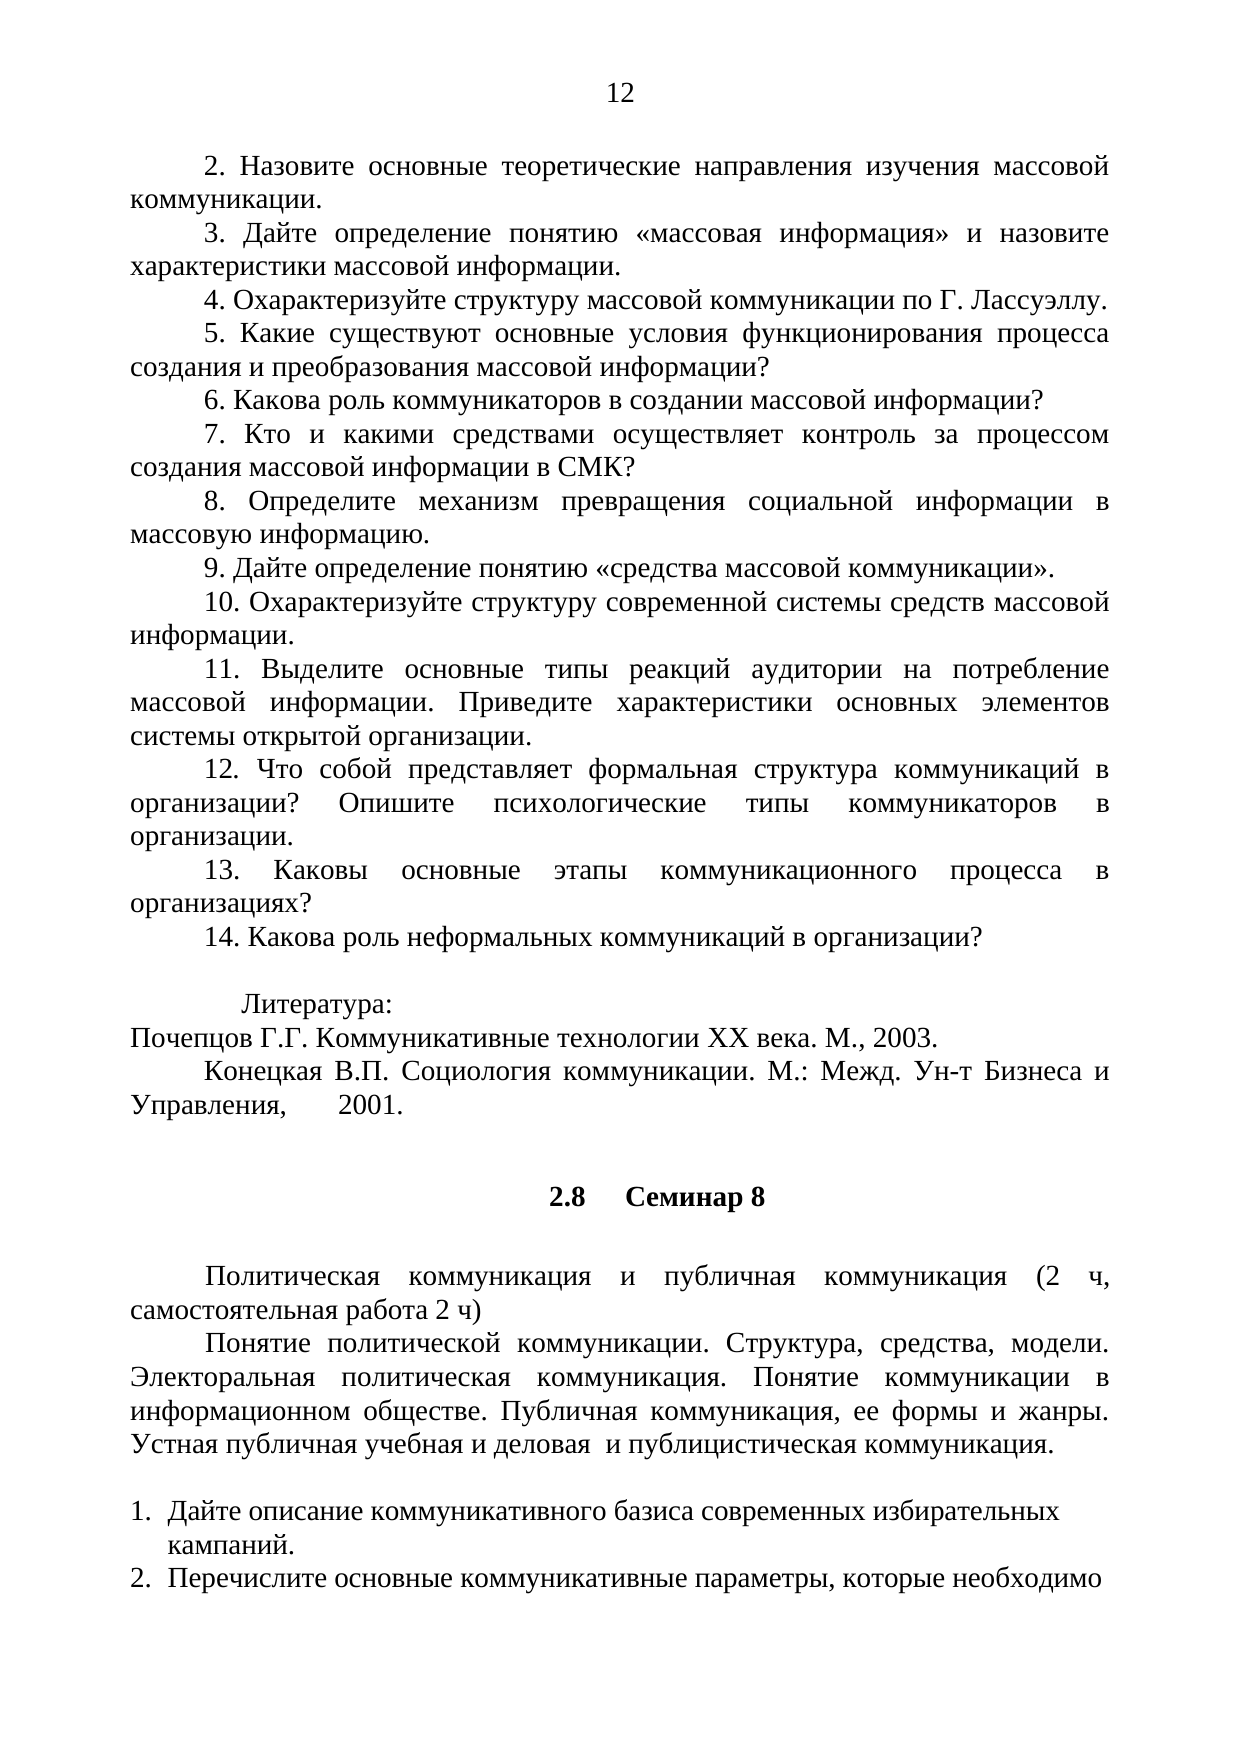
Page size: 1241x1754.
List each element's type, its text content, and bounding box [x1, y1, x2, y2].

text Конецкая В.П. Социология коммуникации. М.: Межд. Ун-т Бизнеса и Управления, 2001. [130, 1053, 1110, 1120]
text Политическая коммуникация и публичная коммуникация (2 ч, самостоятельная работа 2 ч) [130, 1258, 1110, 1326]
text 10. Охарактеризуйте структуру современной системы средств массовой информации. [130, 584, 1110, 651]
text 9. Дайте определение понятию «средства массовой коммуникации». [130, 550, 1110, 584]
text 13. Каковы основные этапы коммуникационного процесса в организациях? [130, 852, 1110, 919]
text 3. Дайте определение понятию «массовая информация» и назовите характеристики массовой информации. [130, 215, 1110, 282]
list Дайте описание коммуникативного базиса современных избирательных кампаний. [130, 1493, 1110, 1560]
text 4. Охарактеризуйте структуру массовой коммуникации по Г. Лассуэллу. [130, 282, 1110, 315]
text 7. Кто и какими средствами осуществляет контроль за процессом создания массовой информации в СМК? [130, 416, 1110, 483]
text 11. Выделите основные типы реакций аудитории на потребление массовой информации. Приведите характеристики основных элементов системы открытой организации. [130, 651, 1110, 751]
text 8. Определите механизм превращения социальной информации в массовую информацию. [130, 483, 1110, 550]
text 14. Какова роль неформальных коммуникаций в организации? [130, 919, 1110, 953]
text 2. Назовите основные теоретические направления изучения массовой коммуникации. [130, 148, 1110, 215]
text Почепцов Г.Г. Коммуникативные технологии XX века. М., 2003. [130, 1020, 1110, 1053]
text Литература: [167, 986, 1110, 1020]
text 12. Что собой представляет формальная структура коммуникаций в организации? Опишите психологические типы коммуникаторов в организации. [130, 751, 1110, 852]
subtitle Семинар 8 [130, 1179, 1110, 1212]
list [130, 1560, 1110, 1594]
text 5. Какие существуют основные условия функционирования процесса создания и преобразования массовой информации? [130, 315, 1110, 382]
text 6. Какова роль коммуникаторов в создании массовой информации? [130, 382, 1110, 416]
text Понятие политической коммуникации. Структура, средства, модели. Электоральная политическая коммуникация. Понятие коммуникации в информационном обществе. Публичная коммуникация, ее формы и жанры. Устная публичная учебная и деловая и публицистическая коммуникация. [130, 1326, 1110, 1460]
